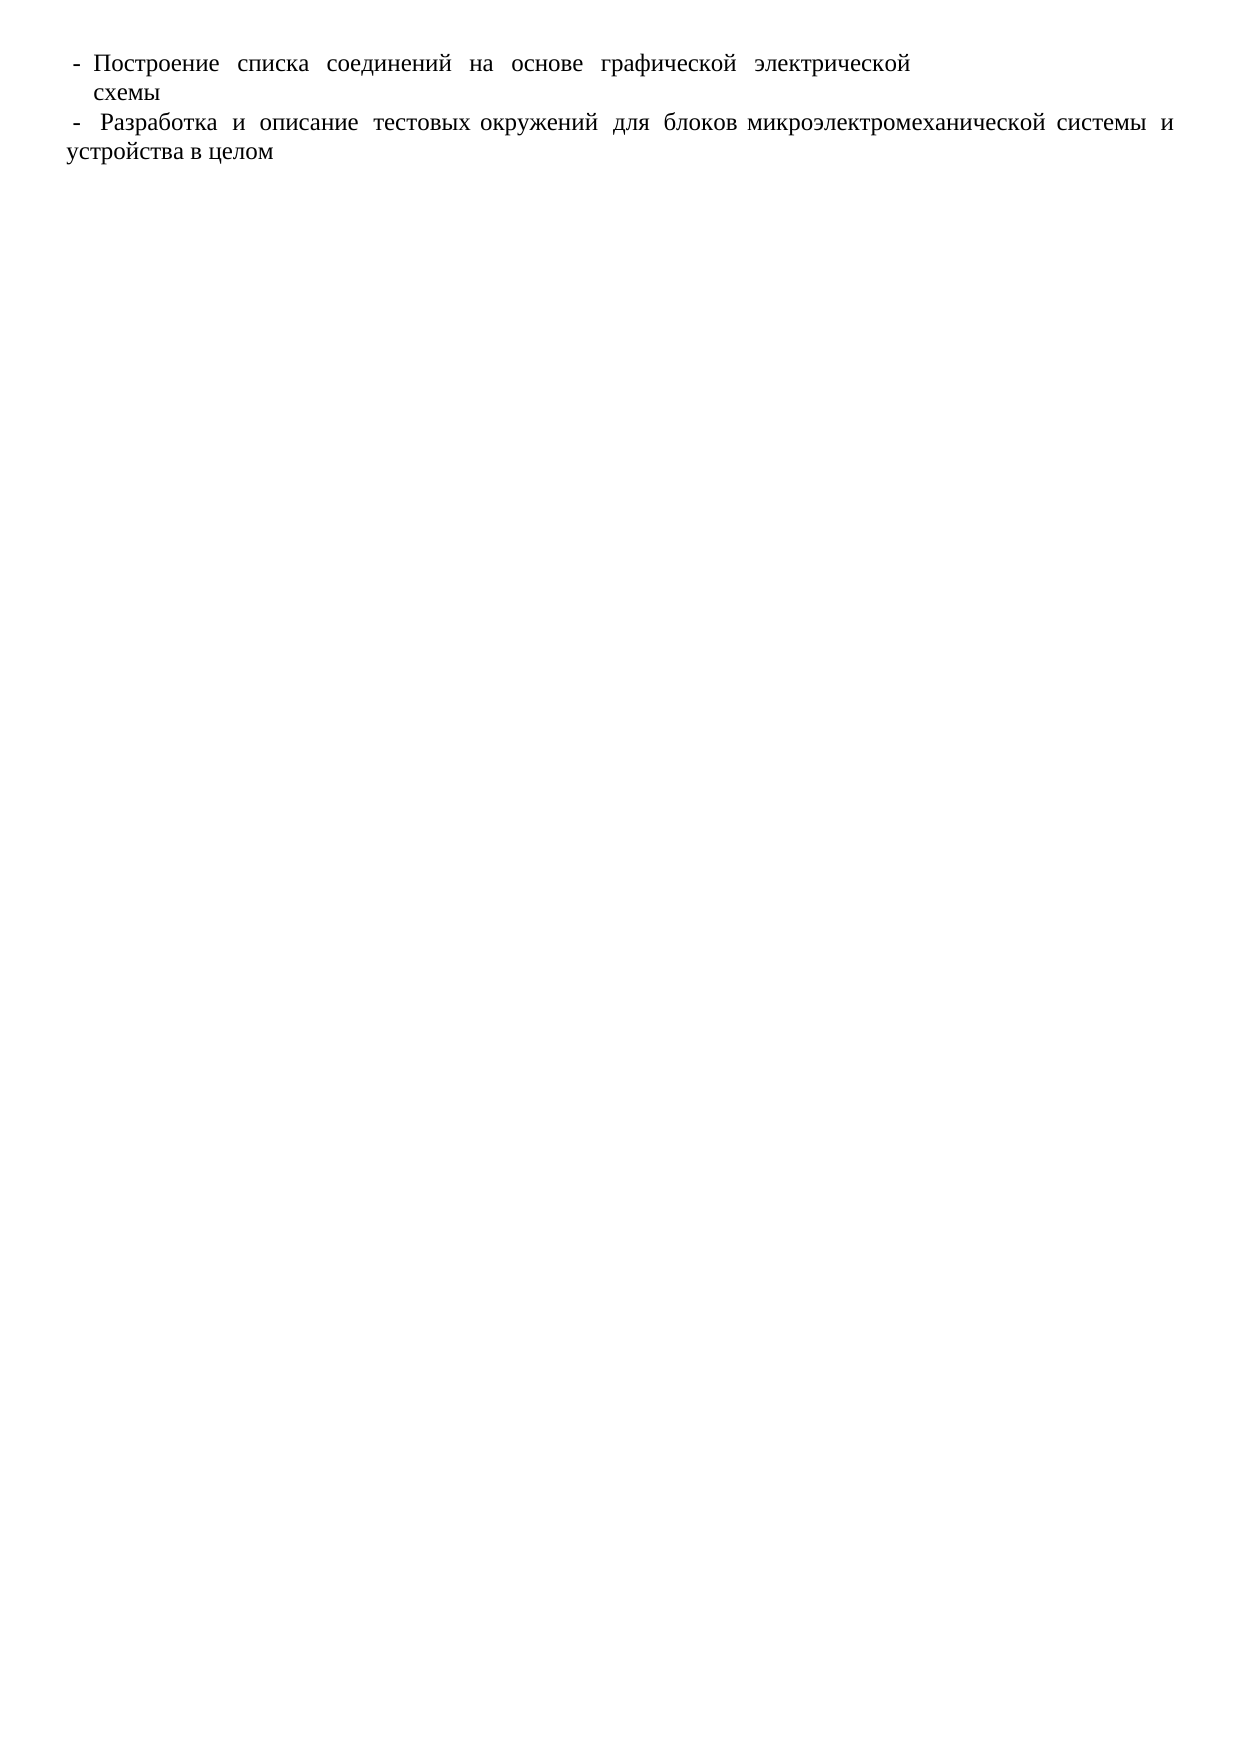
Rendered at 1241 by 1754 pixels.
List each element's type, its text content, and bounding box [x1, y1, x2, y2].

list Разработка и описание тестовых окружений для блоков микроэлектромеханической системы и устройства в целом [66, 107, 1174, 164]
list Построение списка соединений на основе графической электрической схемы [72, 48, 911, 105]
